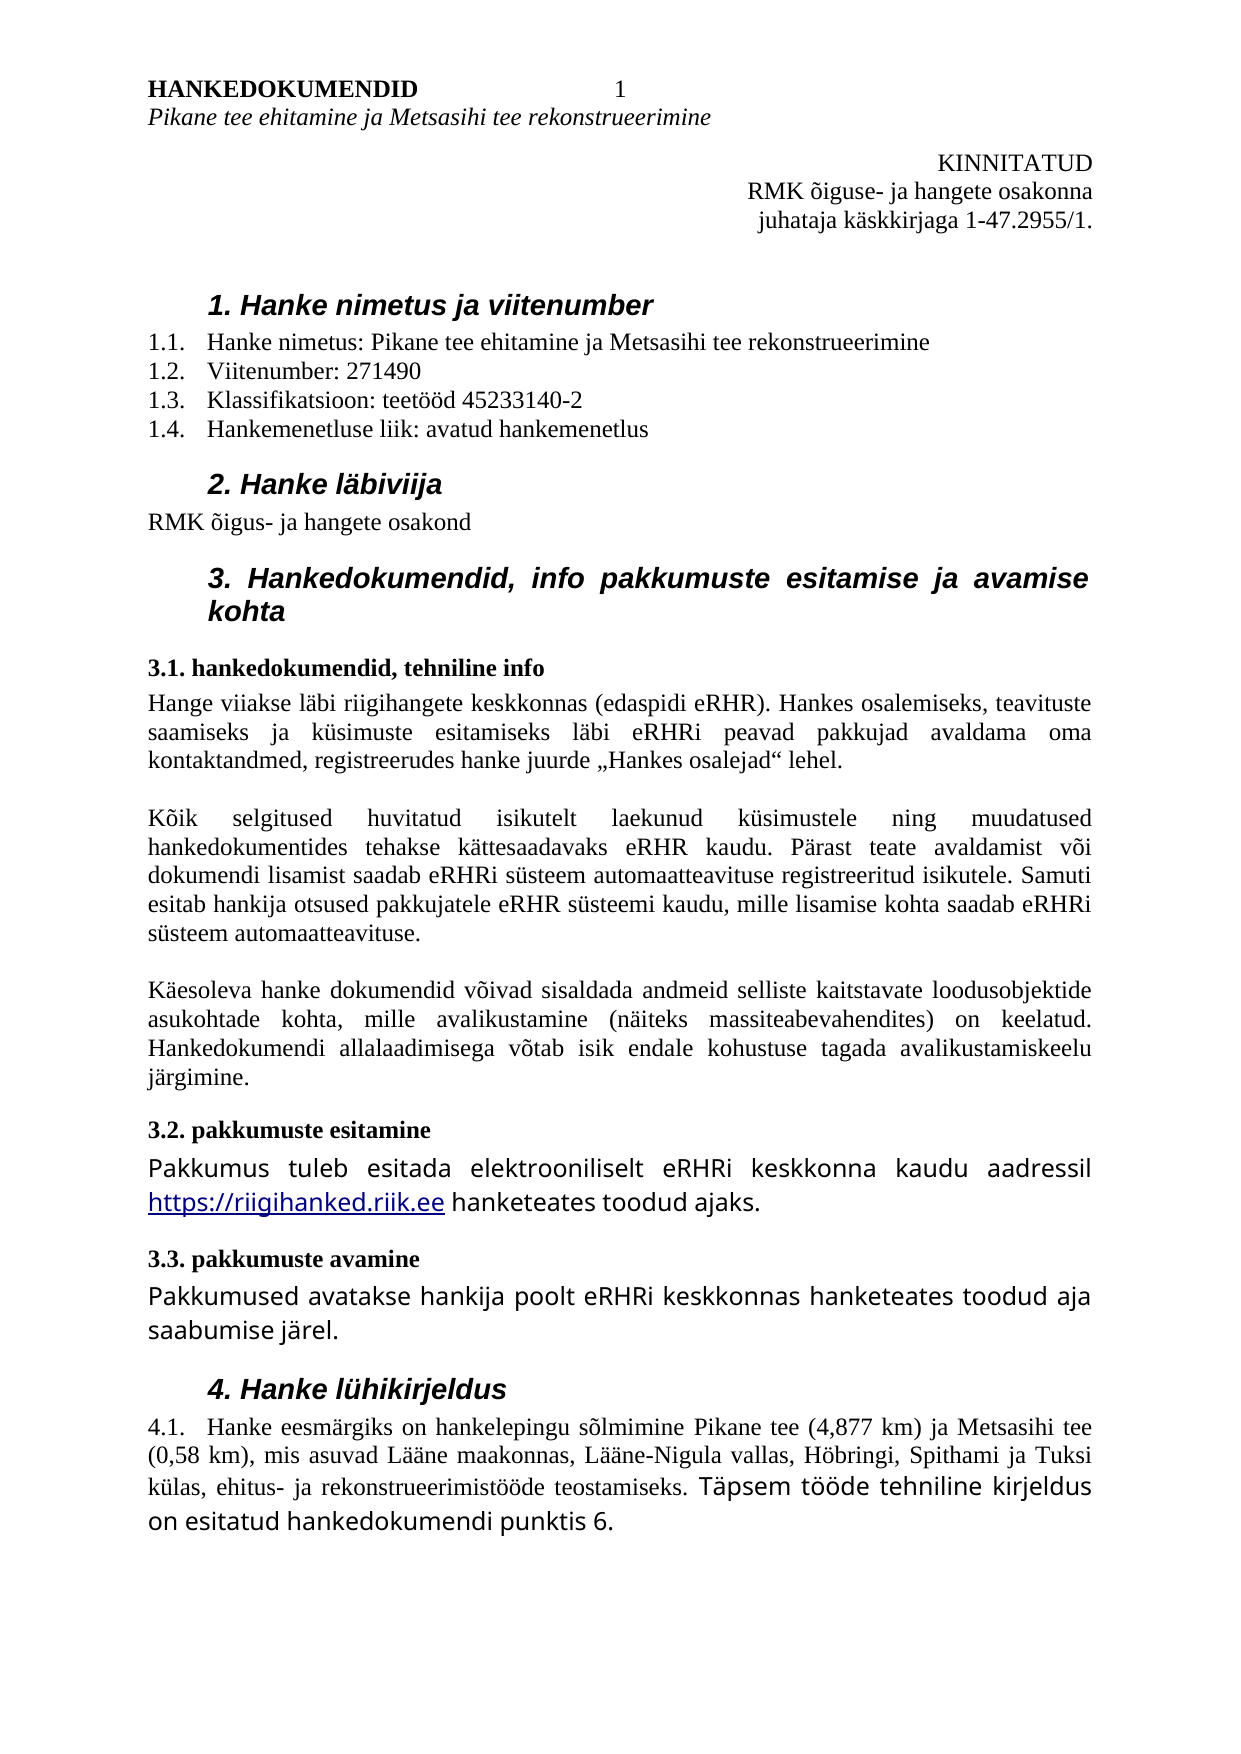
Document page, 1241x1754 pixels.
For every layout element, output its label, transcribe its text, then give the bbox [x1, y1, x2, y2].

text Pakkumused avatakse hankija poolt eRHRi keskkonnas hanketeates toodud aja saabumise järel. [148, 1279, 1093, 1347]
list 3. Hankedokumendid, info pakkumuste esitamise ja avamise kohta [148, 561, 1093, 628]
list Klassifikatsioon: teetööd 45233140-2 [148, 385, 1093, 414]
text 3.1. hankedokumendid, tehniline info [148, 653, 1093, 682]
subtitle 1. Hanke nimetus ja viitenumber [148, 288, 1093, 321]
text RMK õigus- ja hangete osakond [148, 507, 1093, 536]
subtitle 3.3. pakkumuste avamine [148, 1244, 1093, 1272]
text KINNITATUD [148, 148, 1093, 176]
text Käesoleva hanke dokumendid võivad sisaldada andmeid selliste kaitstavate loodusobjektide asukohtade kohta, mille avalikustamine (näiteks massiteabevahendites) on keelatud. Hankedokumendi allalaadimisega võtab isik endale kohustuse tagada avalikustamiskeelu järgimine. [148, 976, 1093, 1091]
subtitle 4. Hanke lühikirjeldus [148, 1372, 1093, 1405]
list Hanke nimetus: Pikane tee ehitamine ja Metsasihi tee rekonstrueerimine [148, 327, 1093, 356]
text Hange viiakse läbi riigihangete keskkonnas (edaspidi eRHR). Hankes osalemiseks, teavituste saamiseks ja küsimuste esitamiseks läbi eRHRi peavad pakkujad avaldama oma kontaktandmed, registreerudes hanke juurde „Hankes osalejad“ lehel. [148, 688, 1093, 774]
subtitle 2. Hanke läbiviija [148, 467, 1093, 501]
list Viitenumber: 271490 [148, 356, 1093, 385]
text juhataja käskkirjaga 1-47.2955/1. [148, 205, 1093, 234]
text Kõik selgitused huvitatud isikutelt laekunud küsimustele ning muudatused hankedokumentides tehakse kättesaadavaks eRHR kaudu. Pärast teate avaldamist või dokumendi lisamist saadab eRHRi süsteem automaatteavituse registreeritud isikutele. Samuti esitab hankija otsused pakkujatele eRHR süsteemi kaudu, mille lisamise kohta saadab eRHRi süsteem automaatteavituse. [148, 803, 1093, 947]
subtitle 3.2. pakkumuste esitamine [148, 1116, 1093, 1144]
text RMK õiguse- ja hangete osakonna [148, 176, 1093, 205]
text 4.1. Hanke eesmärgiks on hankelepingu sõlmimine Pikane tee (4,877 km) ja Metsasihi tee (0,58 km), mis asuvad Lääne maakonnas, Lääne-Nigula vallas, Höbringi, Spithami ja Tuksi külas, ehitus- ja rekonstrueerimistööde teostamiseks. Täpsem tööde tehniline kirjeldus on esitatud hankedokumendi punktis 6. [148, 1412, 1093, 1537]
list Hankemenetluse liik: avatud hankemenetlus [148, 414, 1093, 442]
text Pakkumus tuleb esitada elektrooniliselt eRHRi keskkonna kaudu aadressil https://riigihanked.riik.ee hanketeates toodud ajaks. [148, 1151, 1093, 1219]
